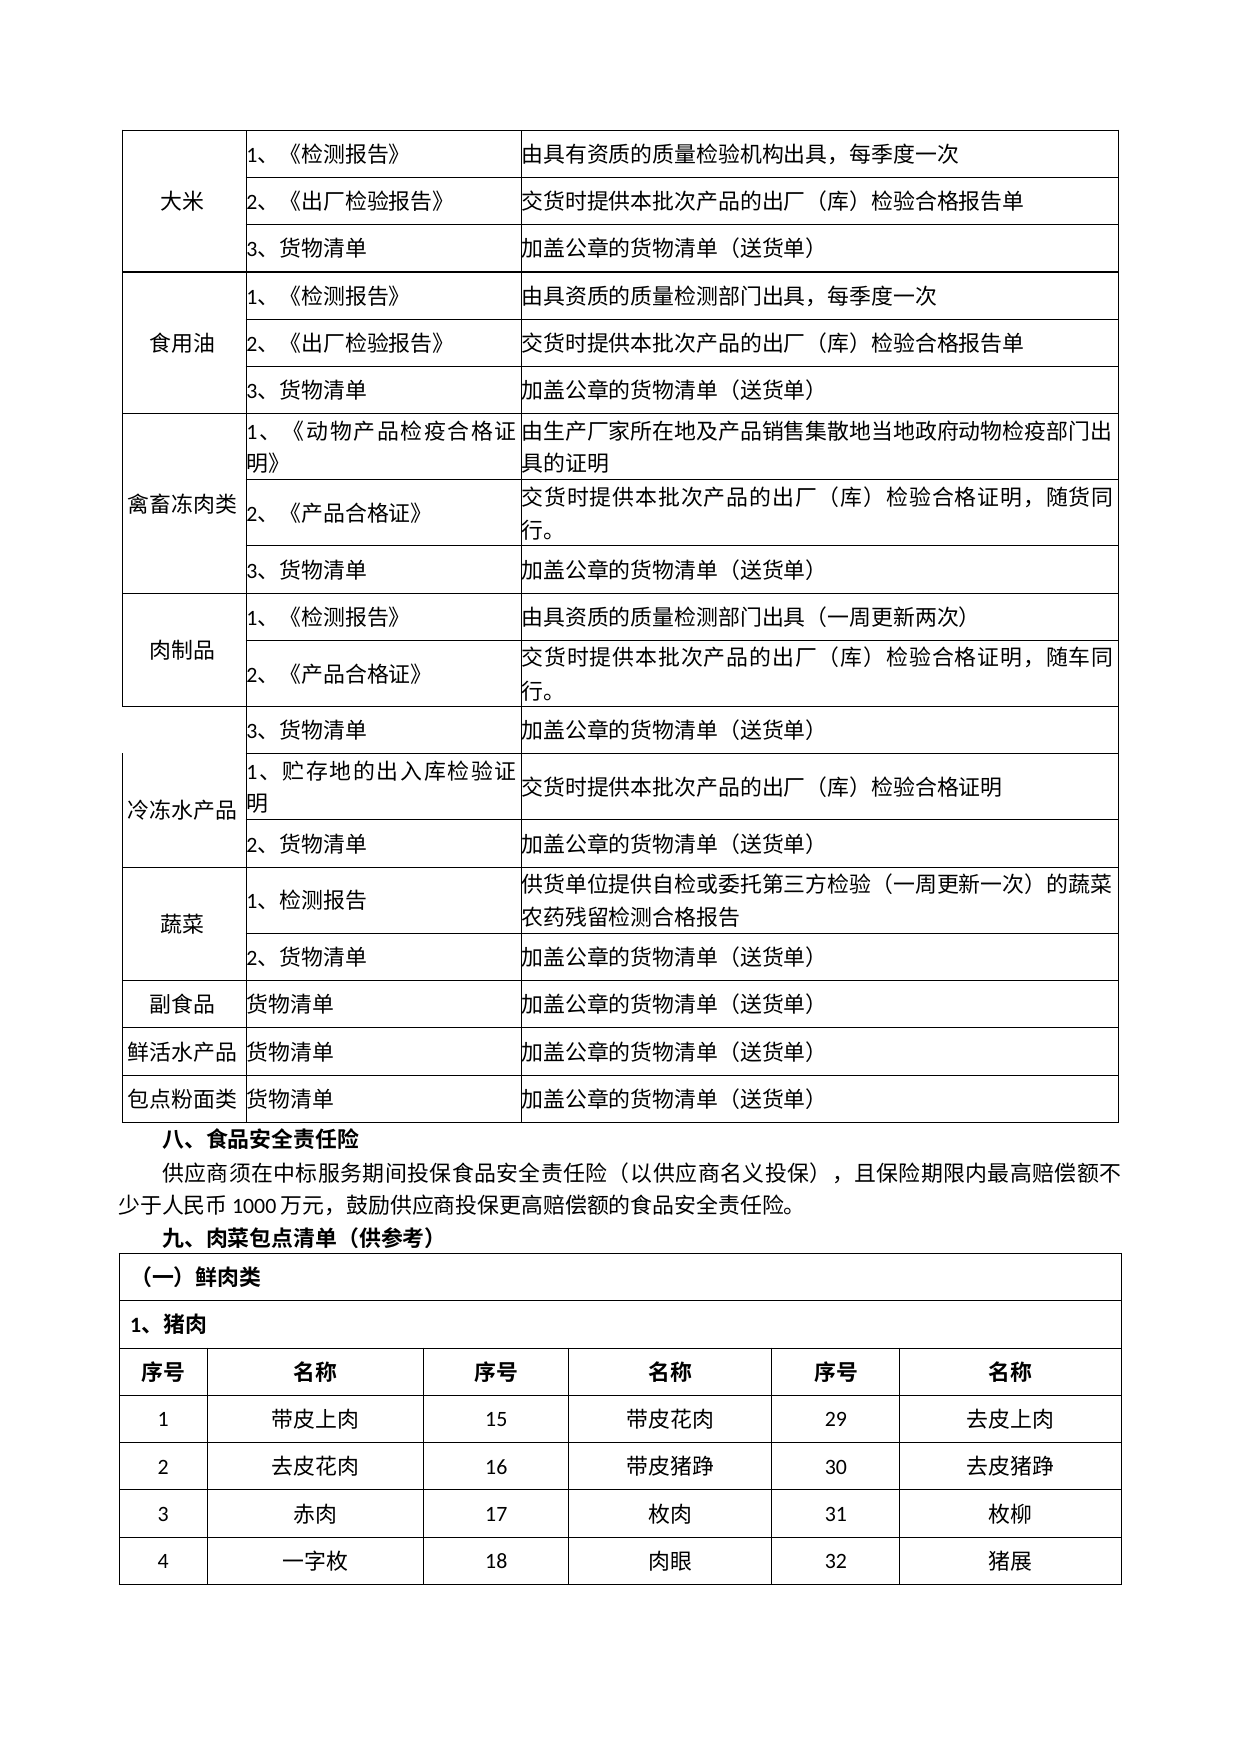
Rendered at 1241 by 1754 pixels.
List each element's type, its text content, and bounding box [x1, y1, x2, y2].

table_cell 序号 [120, 1349, 207, 1395]
table_cell 3、货物清单 [247, 707, 521, 753]
table_cell 由生产厂家所在地及产品销售集散地当地政府动物检疫部门出具的证明 [522, 414, 1118, 479]
table_cell 交货时提供本批次产品的出厂（库）检验合格证明，随车同行。 [522, 641, 1118, 706]
table_cell 大米 [123, 131, 246, 271]
table_cell 2、《出厂检验报告》 [247, 320, 521, 366]
table_cell 32 [772, 1538, 899, 1584]
table_cell 31 [772, 1490, 899, 1537]
table_cell 18 [424, 1538, 568, 1584]
table_cell 去皮猪踭 [900, 1443, 1121, 1489]
table_cell 3、货物清单 [247, 546, 521, 593]
text 八、食品安全责任险 [118, 1123, 1122, 1155]
table_cell 蔬菜 [123, 868, 246, 980]
table_cell 食用油 [123, 273, 246, 413]
table_cell 名称 [900, 1349, 1121, 1395]
table_cell 枚柳 [900, 1490, 1121, 1537]
table_cell 1、《检测报告》 [247, 594, 521, 640]
table_cell 货物清单 [247, 1076, 521, 1122]
table_cell 冷冻水产品 [123, 753, 246, 867]
table_cell 货物清单 [247, 1028, 521, 1074]
table_cell 赤肉 [208, 1490, 423, 1537]
table_cell 3 [120, 1490, 207, 1537]
table_cell 1、检测报告 [247, 868, 521, 933]
table_cell 去皮上肉 [900, 1396, 1121, 1442]
table_cell 带皮上肉 [208, 1396, 423, 1442]
table_cell 加盖公章的货物清单（送货单） [522, 546, 1118, 593]
table_cell 肉制品 [123, 594, 246, 706]
table_cell 交货时提供本批次产品的出厂（库）检验合格证明 [522, 754, 1118, 819]
table_cell 名称 [208, 1349, 423, 1395]
table_cell 15 [424, 1396, 568, 1442]
table_cell 供货单位提供自检或委托第三方检验（一周更新一次）的蔬菜农药残留检测合格报告 [522, 868, 1118, 933]
table_cell 2、《产品合格证》 [247, 480, 521, 545]
table_cell 加盖公章的货物清单（送货单） [522, 707, 1118, 753]
table_cell 2、《产品合格证》 [247, 641, 521, 706]
table_cell 29 [772, 1396, 899, 1442]
table_cell 肉眼 [569, 1538, 771, 1584]
table_cell 1、猪肉 [120, 1301, 1121, 1347]
table_cell 1、《检测报告》 [247, 273, 521, 319]
table_cell 加盖公章的货物清单（送货单） [522, 981, 1118, 1027]
text 供应商须在中标服务期间投保食品安全责任险（以供应商名义投保），且保险期限内最高赔偿额不少于人民币1000万元，鼓励供应商投保更高赔偿额的食品安全责任险。 [118, 1155, 1122, 1220]
table_cell 副食品 [123, 981, 246, 1027]
table_cell 枚肉 [569, 1490, 771, 1537]
table_cell 加盖公章的货物清单（送货单） [522, 367, 1118, 413]
table_cell 交货时提供本批次产品的出厂（库）检验合格证明，随货同行。 [522, 480, 1118, 545]
table_cell 加盖公章的货物清单（送货单） [522, 225, 1118, 271]
table_cell 由具资质的质量检测部门出具，每季度一次 [522, 273, 1118, 319]
table_cell 交货时提供本批次产品的出厂（库）检验合格报告单 [522, 178, 1118, 224]
table_cell 序号 [772, 1349, 899, 1395]
table_cell 1、《检测报告》 [247, 131, 521, 177]
table_cell 加盖公章的货物清单（送货单） [522, 820, 1118, 867]
table_cell 一字枚 [208, 1538, 423, 1584]
table_cell 2、货物清单 [247, 820, 521, 867]
table_cell 交货时提供本批次产品的出厂（库）检验合格报告单 [522, 320, 1118, 366]
table_cell 包点粉面类 [123, 1076, 246, 1122]
table_cell 2、《出厂检验报告》 [247, 178, 521, 224]
table_cell 带皮花肉 [569, 1396, 771, 1442]
table_cell 17 [424, 1490, 568, 1537]
table_cell 4 [120, 1538, 207, 1584]
table_cell 去皮花肉 [208, 1443, 423, 1489]
table_cell 1、贮存地的出入库检验证明 [247, 754, 521, 819]
table_cell 3、货物清单 [247, 367, 521, 413]
table_cell 猪展 [900, 1538, 1121, 1584]
table_cell 1 [120, 1396, 207, 1442]
table_cell 由具有资质的质量检验机构出具，每季度一次 [522, 131, 1118, 177]
table_cell 鲜活水产品 [123, 1028, 246, 1074]
table_cell 序号 [424, 1349, 568, 1395]
text 九、肉菜包点清单（供参考） [118, 1220, 1122, 1253]
table_cell 16 [424, 1443, 568, 1489]
table_header （一）鲜肉类 [120, 1254, 1121, 1300]
table_cell 加盖公章的货物清单（送货单） [522, 934, 1118, 980]
table_cell 禽畜冻肉类 [123, 414, 246, 593]
table_cell 带皮猪踭 [569, 1443, 771, 1489]
table_cell 1、《动物产品检疫合格证明》 [247, 414, 521, 479]
table_cell 加盖公章的货物清单（送货单） [522, 1076, 1118, 1122]
table_cell 2、货物清单 [247, 934, 521, 980]
table_cell 30 [772, 1443, 899, 1489]
table_cell 2 [120, 1443, 207, 1489]
table_cell 加盖公章的货物清单（送货单） [522, 1028, 1118, 1074]
table_cell 由具资质的质量检测部门出具（一周更新两次） [522, 594, 1118, 640]
table_cell 货物清单 [247, 981, 521, 1027]
table_cell 名称 [569, 1349, 771, 1395]
table_cell 3、货物清单 [247, 225, 521, 271]
